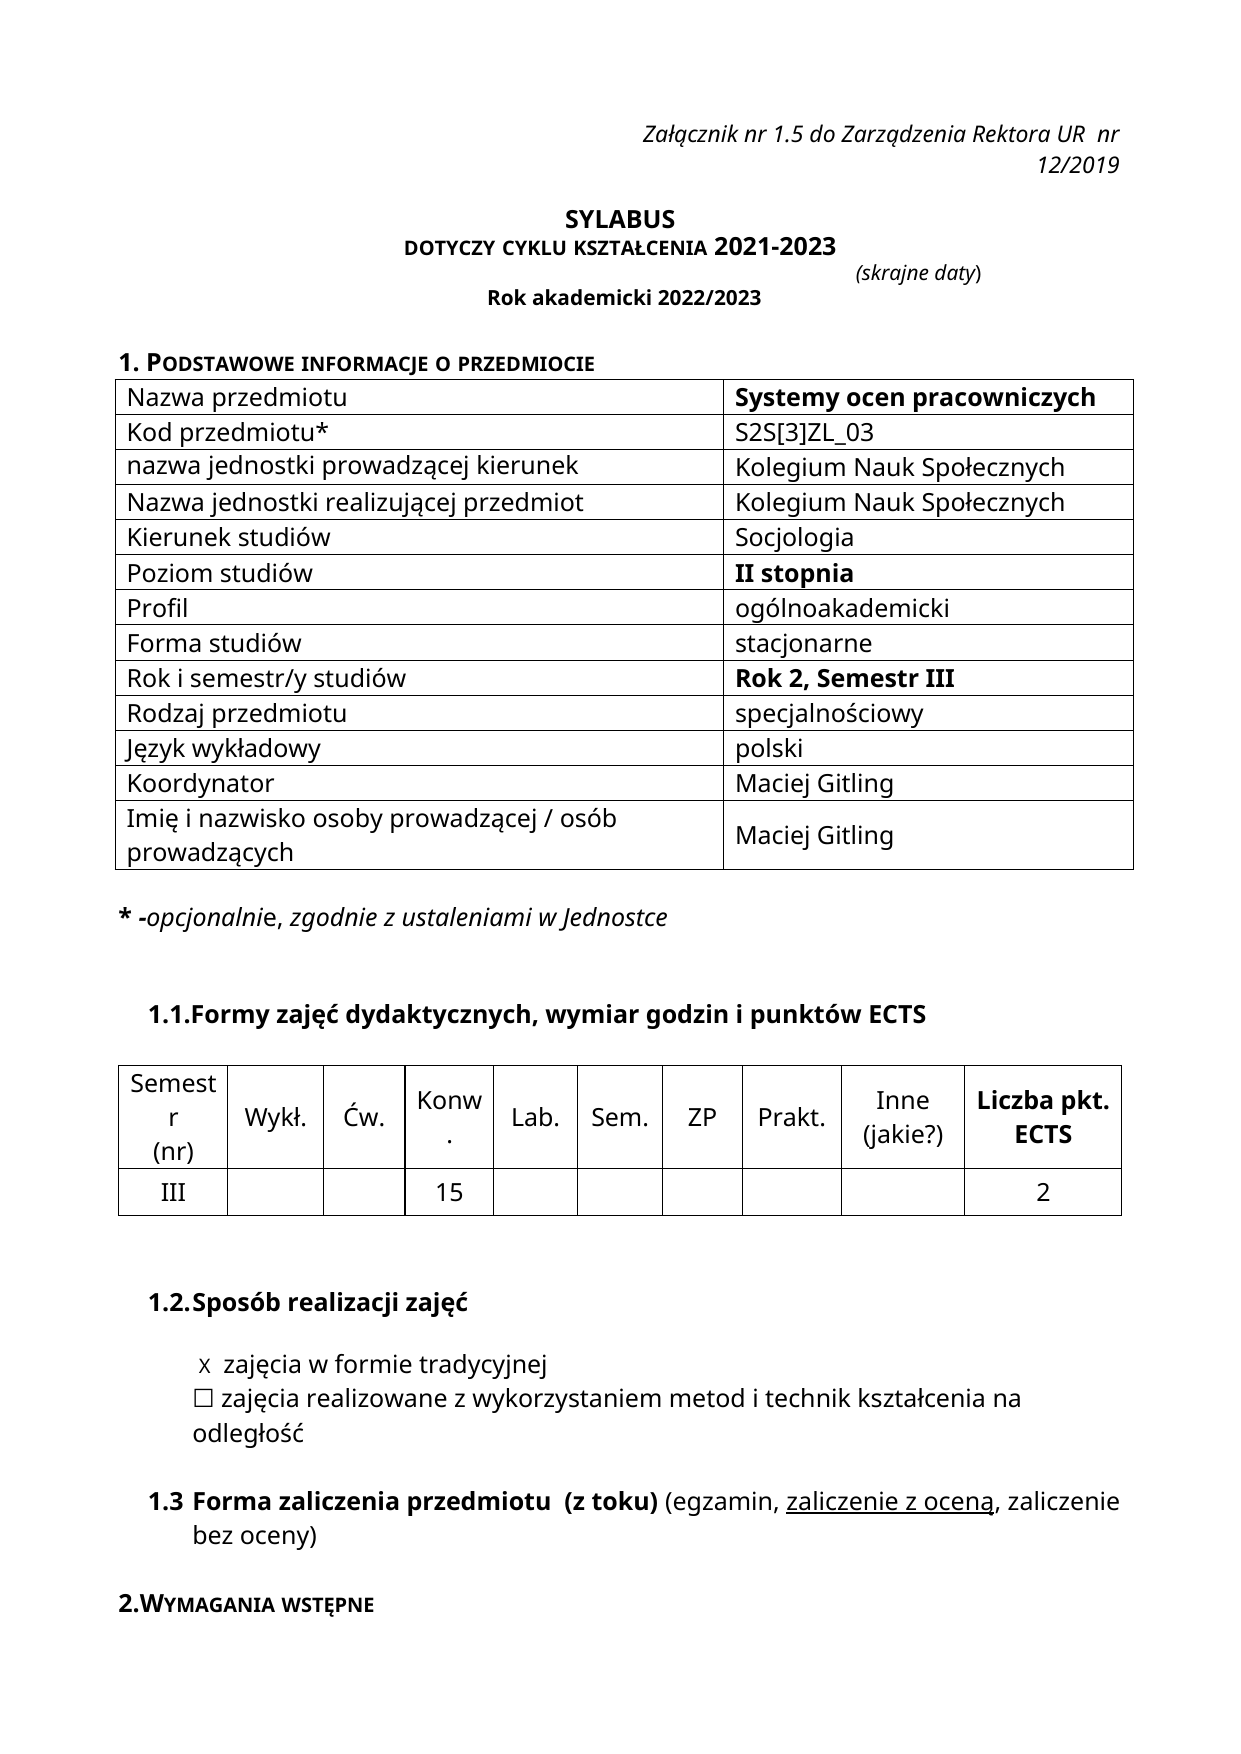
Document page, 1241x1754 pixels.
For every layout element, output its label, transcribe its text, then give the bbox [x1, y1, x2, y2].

text * -opcjonalnie, zgodnie z ustaleniami w Jednostce [118, 899, 1122, 933]
table_cell Maciej Gitling [724, 801, 1133, 869]
table_cell specjalnościowy [724, 696, 1133, 730]
table_cell [663, 1169, 742, 1215]
table_cell Maciej Gitling [724, 766, 1133, 800]
table_header Wykł. [228, 1066, 323, 1168]
table_cell III [119, 1169, 227, 1215]
table_cell Kolegium Nauk Społecznych [724, 450, 1133, 484]
table_header Liczba pkt. ECTS [965, 1066, 1121, 1168]
table_header Inne (jakie?) [842, 1066, 964, 1168]
table_cell II stopnia [724, 555, 1133, 589]
text (skrajne daty) [118, 261, 1122, 286]
text ☐ zajęcia realizowane z wykorzystaniem metod i technik kształcenia na odległość [192, 1381, 1122, 1449]
table_cell Rok 2, Semestr III [724, 661, 1133, 694]
text Załącznik nr 1.5 do Zarządzenia Rektora UR nr 12/2019 [118, 118, 1122, 181]
table_header Semestr (nr) [119, 1066, 227, 1168]
table_cell 2 [965, 1169, 1121, 1215]
table_cell Imię i nazwisko osoby prowadzącej / osób prowadzących [116, 801, 723, 869]
table_cell Profil [116, 590, 723, 624]
table_cell S2S[3]ZL_03 [724, 415, 1133, 449]
text 1.1.Formy zajęć dydaktycznych, wymiar godzin i punktów ECTS [148, 997, 1122, 1031]
table_cell Nazwa jednostki realizującej przedmiot [116, 485, 723, 519]
text dotyczy cyklu kształcenia 2021-2023 [118, 236, 1122, 261]
text 1.2. Sposób realizacji zajęć [148, 1284, 1122, 1318]
table_cell Socjologia [724, 520, 1133, 554]
table_cell Forma studiów [116, 625, 723, 659]
table_cell Rodzaj przedmiotu [116, 696, 723, 730]
text 1.3 Forma zaliczenia przedmiotu (z toku) (egzamin, zaliczenie z oceną, zaliczenie bez oceny) [148, 1483, 1122, 1551]
text 2.Wymagania wstępne [118, 1586, 1122, 1619]
table_cell nazwa jednostki prowadzącej kierunek [116, 450, 723, 484]
table_cell [578, 1169, 662, 1215]
table_cell Kierunek studiów [116, 520, 723, 554]
table_header Konw. [406, 1066, 493, 1168]
table_cell Poziom studiów [116, 555, 723, 589]
table_cell ogólnoakademicki [724, 590, 1133, 624]
text Rok akademicki 2022/2023 [118, 286, 1122, 311]
table_cell [743, 1169, 841, 1215]
table_cell stacjonarne [724, 625, 1133, 659]
table_header Nazwa przedmiotu [116, 380, 723, 414]
table_header Ćw. [324, 1066, 404, 1168]
table_cell Język wykładowy [116, 731, 723, 765]
table_header Lab. [494, 1066, 577, 1168]
text SYLABUS [118, 201, 1122, 236]
table_header Systemy ocen pracowniczych [724, 380, 1133, 414]
table_header Prakt. [743, 1066, 841, 1168]
table_header ZP [663, 1066, 742, 1168]
table_cell polski [724, 731, 1133, 765]
table_header Sem. [578, 1066, 662, 1168]
table_cell [842, 1169, 964, 1215]
table_cell 15 [406, 1169, 493, 1215]
text x zajęcia w formie tradycyjnej [192, 1347, 1122, 1381]
text 1. Podstawowe informacje o przedmiocie [118, 344, 1122, 379]
table_cell [494, 1169, 577, 1215]
table_cell Rok i semestr/y studiów [116, 661, 723, 694]
table_cell Kolegium Nauk Społecznych [724, 485, 1133, 519]
table_cell Kod przedmiotu* [116, 415, 723, 449]
table_cell [324, 1169, 404, 1215]
table_cell [228, 1169, 323, 1215]
table_cell Koordynator [116, 766, 723, 800]
